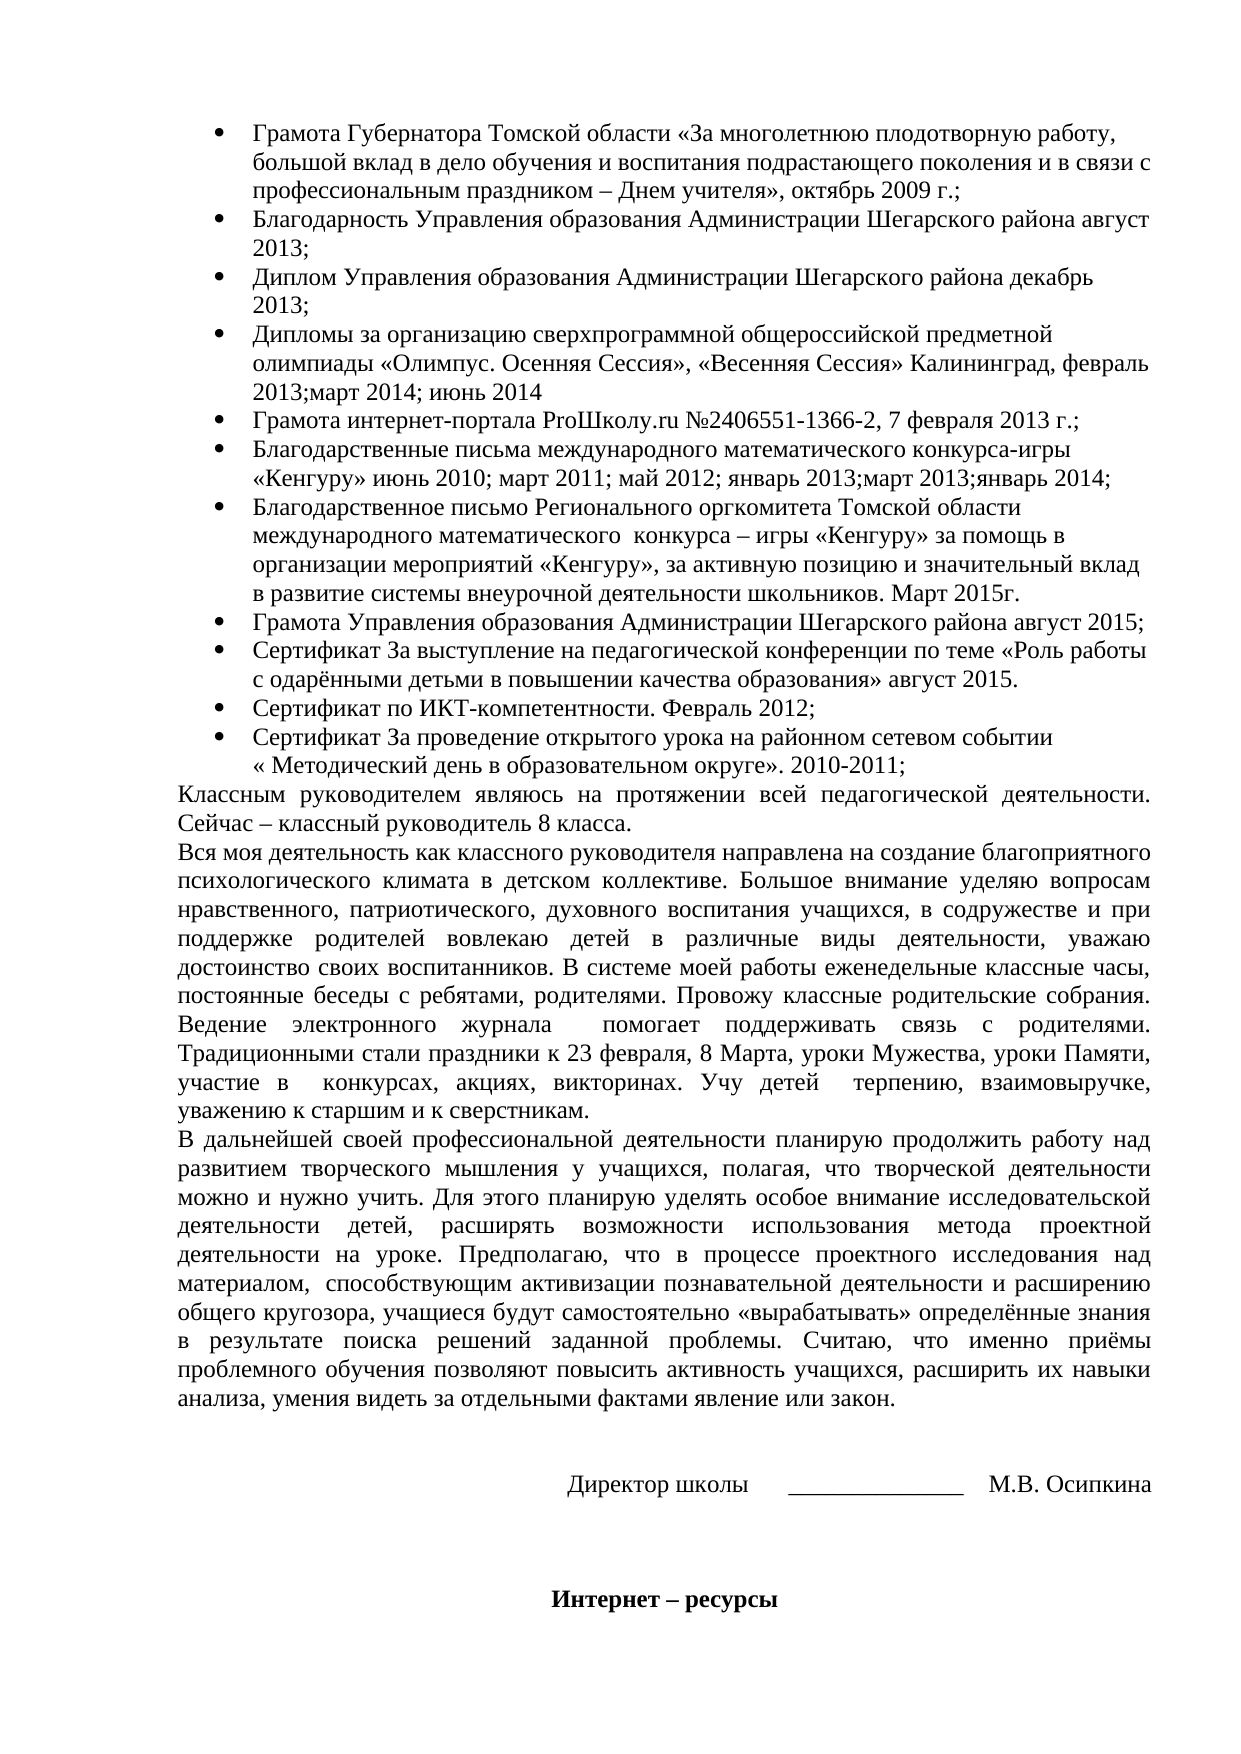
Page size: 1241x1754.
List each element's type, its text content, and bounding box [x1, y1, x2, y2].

text « Методический день в образовательном округе». 2010-2011; [177, 751, 1152, 779]
list Сертификат по ИКТ-компетентности. Февраль 2012; [215, 693, 1152, 722]
list Грамота интернет-портала ProШколу.ru №2406551-1366-2, 7 февраля 2013 г.; [215, 406, 1152, 434]
list Грамота Управления образования Администрации Шегарского района август 2015; [215, 607, 1152, 636]
list Диплом Управления образования Администрации Шегарского района декабрь 2013; [215, 262, 1152, 319]
text В дальнейшей своей профессиональной деятельности планирую продолжить работу над развитием творческого мышления у учащихся, полагая, что творческой деятельности можно и нужно учить. Для этого планирую уделять особое внимание исследовательской деятельности детей, расширять возможности использования метода проектной деятельности на уроке. Предполагаю, что в процессе проектного исследования над материалом, способствующим активизации познавательной деятельности и расширению общего кругозора, учащиеся будут самостоятельно «вырабатывать» определённые знания в результате поиска решений заданной проблемы. Считаю, что именно приёмы проблемного обучения позволяют повысить активность учащихся, расширить их навыки анализа, умения видеть за отдельными фактами явление или закон. [177, 1124, 1152, 1412]
list Благодарственное письмо Регионального оргкомитета Томской области международного математического конкурса – игры «Кенгуру» за помощь в организации мероприятий «Кенгуру», за активную позицию и значительный вклад в развитие системы внеурочной деятельности школьников. Март 2015г. [215, 492, 1152, 607]
text Вся моя деятельность как классного руководителя направлена на создание благоприятного психологического климата в детском коллективе. Большое внимание уделяю вопросам нравственного, патриотического, духовного воспитания учащихся, в содружестве и при поддержке родителей вовлекаю детей в различные виды деятельности, уважаю достоинство своих воспитанников. В системе моей работы еженедельные классные часы, постоянные беседы с ребятами, родителями. Провожу классные родительские собрания. Ведение электронного журнала помогает поддерживать связь с родителями. Традиционными стали праздники к 23 февраля, 8 Марта, уроки Мужества, уроки Памяти, участие в конкурсах, акциях, викторинах. Учу детей терпению, взаимовыручке, уважению к старшим и к сверстникам. [177, 837, 1152, 1124]
text Классным руководителем являюсь на протяжении всей педагогической деятельности. Сейчас – классный руководитель 8 класса. [177, 779, 1152, 837]
list Дипломы за организацию сверхпрограммной общероссийской предметной олимпиады «Олимпус. Осенняя Сессия», «Весенняя Сессия» Калининград, февраль 2013;март 2014; июнь 2014 [215, 319, 1152, 406]
list Сертификат За проведение открытого урока на районном сетевом событии [215, 722, 1152, 751]
text Интернет – ресурсы [177, 1584, 1152, 1613]
list Благодарственные письма международного математического конкурса-игры «Кенгуру» июнь 2010; март 2011; май 2012; январь 2013;март 2013;январь 2014; [215, 434, 1152, 492]
list Грамота Губернатора Томской области «За многолетнюю плодотворную работу, большой вклад в дело обучения и воспитания подрастающего поколения и в связи с профессиональным праздником – Днем учителя», октябрь 2009 г.; [215, 118, 1152, 204]
text Директор школы ______________ М.В. Осипкина [177, 1469, 1152, 1498]
list Благодарность Управления образования Администрации Шегарского района август 2013; [215, 204, 1152, 262]
list Сертификат За выступление на педагогической конференции по теме «Роль работы с одарёнными детьми в повышении качества образования» август 2015. [215, 636, 1152, 693]
